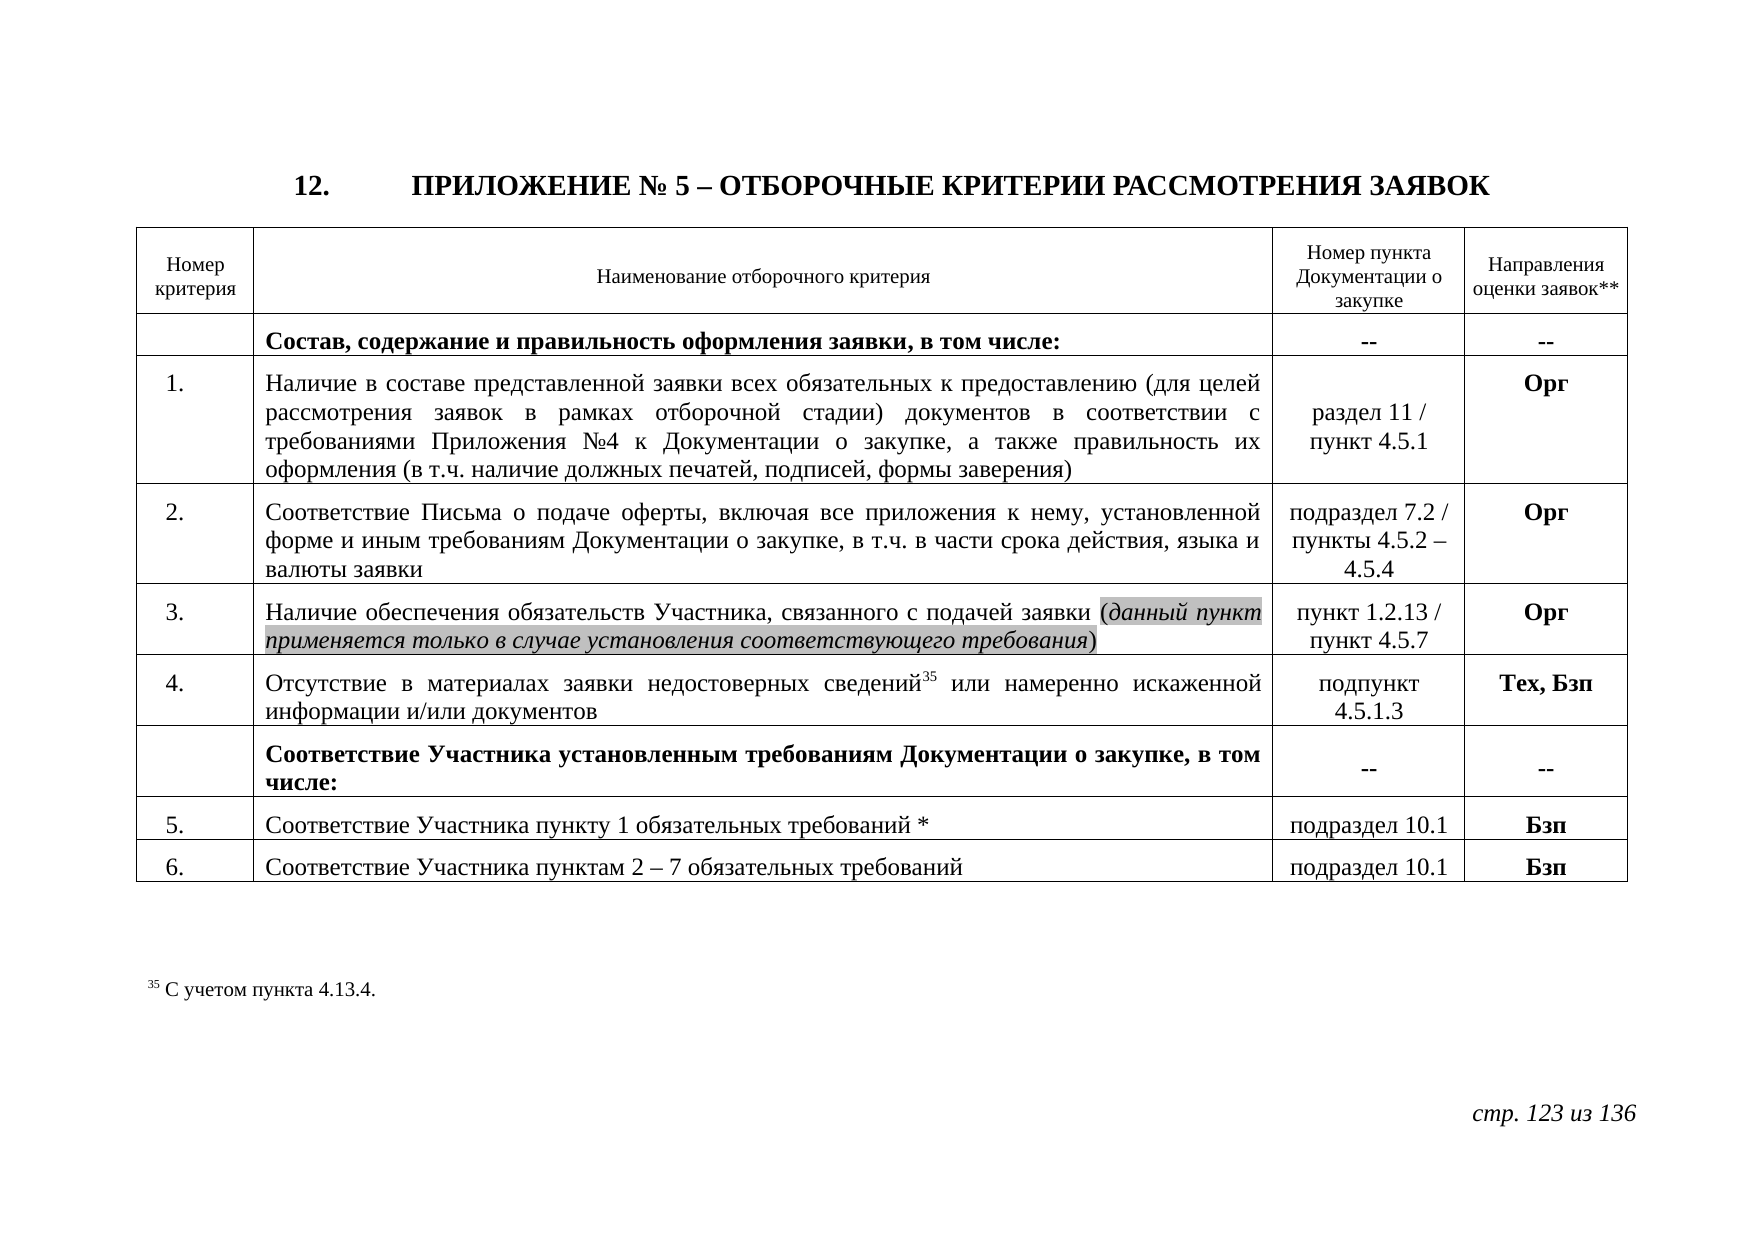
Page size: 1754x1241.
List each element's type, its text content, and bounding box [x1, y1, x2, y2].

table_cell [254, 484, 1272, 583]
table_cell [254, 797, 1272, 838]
subtitle ПРИЛОЖЕНИЕ № 5 – ОТБОРОЧНЫЕ КРИТЕРИИ РАССМОТРЕНИЯ ЗАЯВОК [148, 168, 1636, 202]
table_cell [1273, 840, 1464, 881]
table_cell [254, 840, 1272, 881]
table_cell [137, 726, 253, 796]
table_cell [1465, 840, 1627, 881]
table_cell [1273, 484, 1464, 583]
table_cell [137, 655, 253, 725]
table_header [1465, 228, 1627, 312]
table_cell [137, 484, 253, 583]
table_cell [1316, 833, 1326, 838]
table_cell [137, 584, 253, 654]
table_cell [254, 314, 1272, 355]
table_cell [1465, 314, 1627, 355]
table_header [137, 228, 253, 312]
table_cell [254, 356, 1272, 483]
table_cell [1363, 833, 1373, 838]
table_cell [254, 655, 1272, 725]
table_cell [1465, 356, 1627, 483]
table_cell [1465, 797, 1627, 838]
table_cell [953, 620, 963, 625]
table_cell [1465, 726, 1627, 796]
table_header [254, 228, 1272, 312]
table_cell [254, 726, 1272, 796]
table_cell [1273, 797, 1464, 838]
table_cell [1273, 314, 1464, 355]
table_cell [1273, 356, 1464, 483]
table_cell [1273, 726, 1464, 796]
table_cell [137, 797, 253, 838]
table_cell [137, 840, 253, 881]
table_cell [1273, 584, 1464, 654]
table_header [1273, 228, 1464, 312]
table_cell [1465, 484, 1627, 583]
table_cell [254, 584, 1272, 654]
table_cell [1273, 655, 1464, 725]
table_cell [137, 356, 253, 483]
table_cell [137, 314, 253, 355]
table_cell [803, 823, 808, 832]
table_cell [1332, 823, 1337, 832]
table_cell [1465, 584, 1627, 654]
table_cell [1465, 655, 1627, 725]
